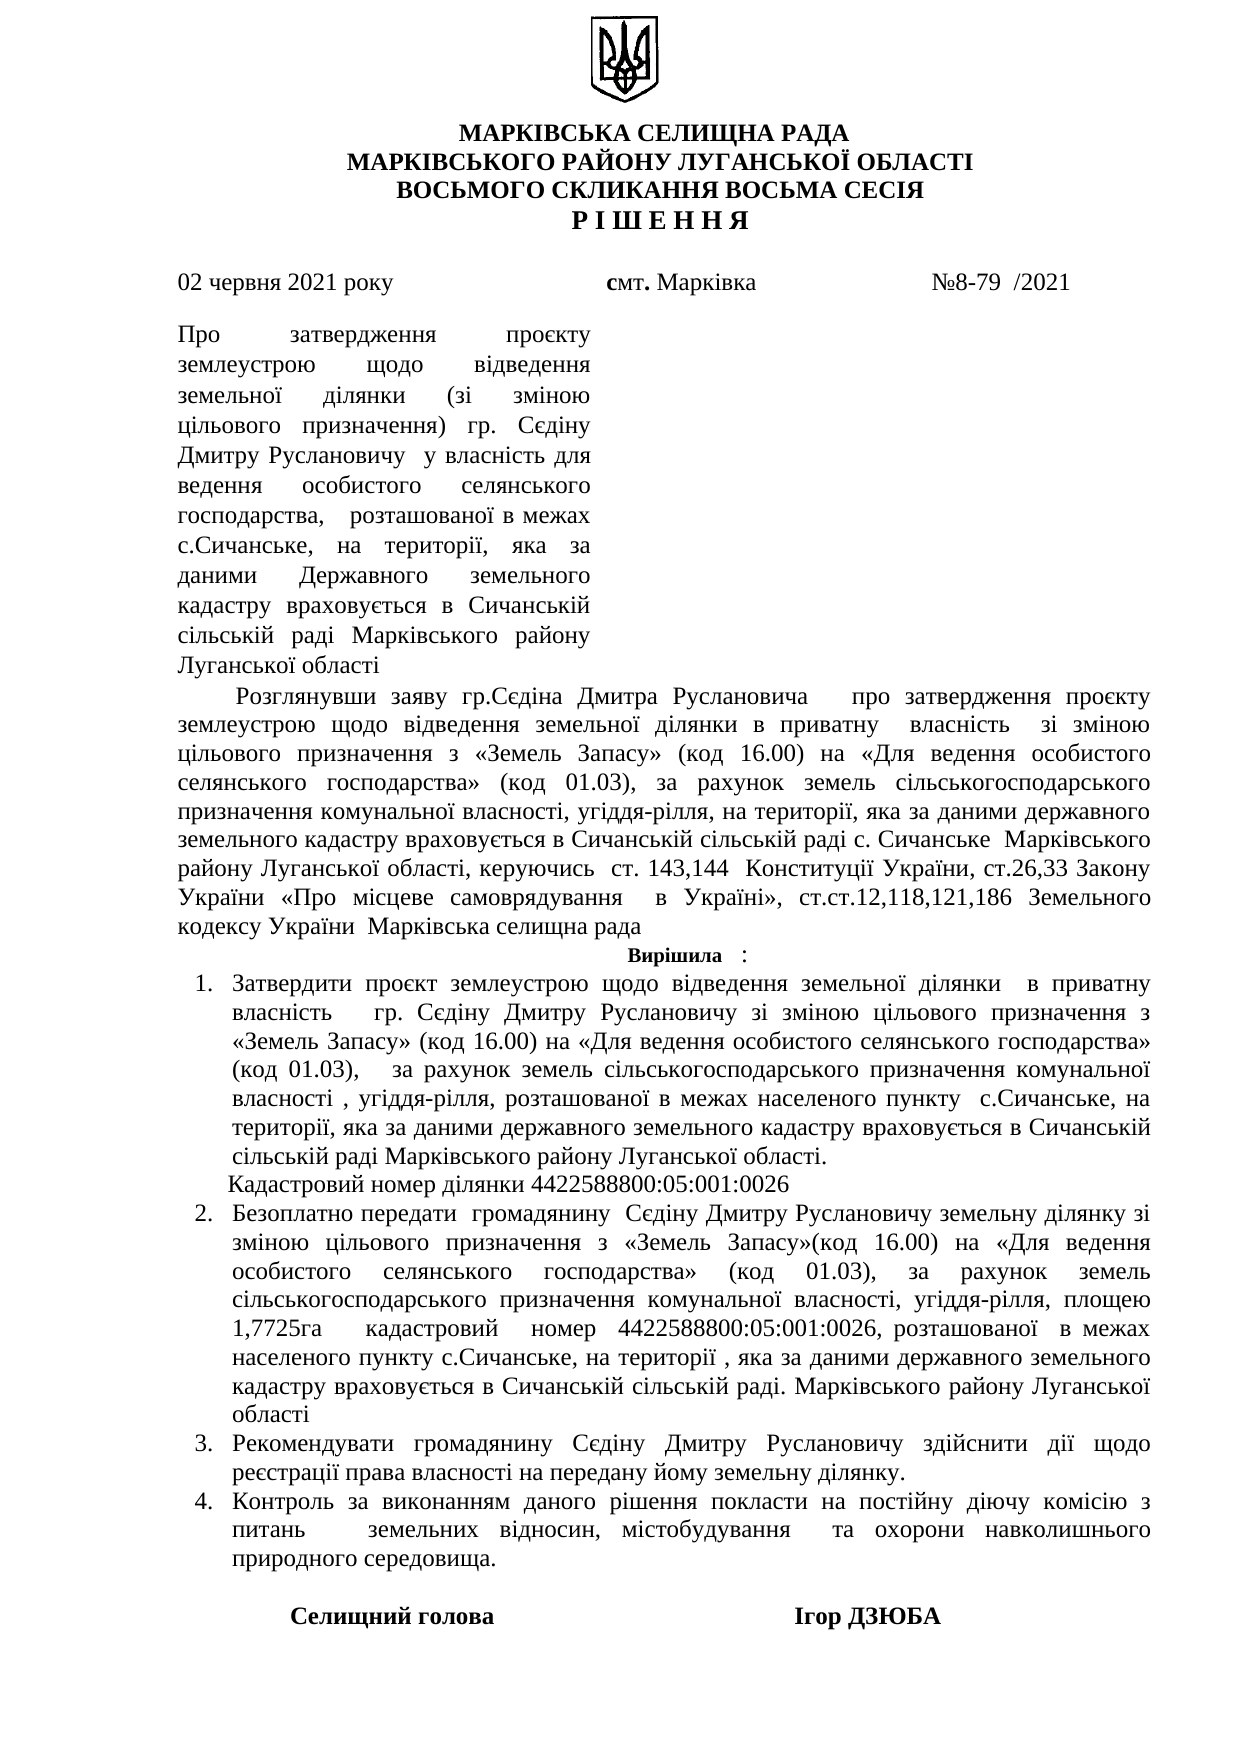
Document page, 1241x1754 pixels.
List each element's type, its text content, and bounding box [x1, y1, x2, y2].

text Розглянувши заяву гр.Сєдіна Дмитра Руслановича про затвердження проєкту землеустрою щодо відведення земельної ділянки в приватну власність зі зміною цільового призначення з «Земель Запасу» (код 16.00) на «Для ведення особистого селянського господарства» (код 01.03), за рахунок земель сільськогосподарського призначення комунальної власності, угіддя-рілля, на території, яка за даними державного земельного кадастру враховується в Сичанській сільській раді с. Сичанське Марківського району Луганської області, керуючись ст. 143,144 Конституції України, ст.26,33 Закону України «Про місцеве самоврядування в Україні», ст.ст.12,118,121,186 Земельного кодексу України Марківська селищна рада [177, 681, 1152, 939]
list Затвердити проєкт землеустрою щодо відведення земельної ділянки в приватну власність гр. Сєдіну Дмитру Руслановичу зі зміною цільового призначення з «Земель Запасу» (код 16.00) на «Для ведення особистого селянського господарства» (код 01.03), за рахунок земель сільськогосподарського призначення комунальної власності , угіддя-рілля, розташованої в межах населеного пункту с.Сичанське, на території, яка за даними державного земельного кадастру враховується в Сичанській сільській раді Марківського району Луганської області. [194, 968, 1152, 1169]
table_header Про затвердження проєкту землеустрою щодо відведення земельної ділянки (зі зміною цільового призначення) гр. Сєдіну Дмитру Руслановичу у власність для ведення особистого селянського господарства, розташованої в межах с.Сичанське, на території, яка за даними Державного земельного кадастру враховується в Сичанській сільській раді Марківського району Луганської області [166, 320, 788, 681]
list Безоплатно передати громадянину Сєдіну Дмитру Руслановичу земельну ділянку зі зміною цільового призначення з «Земель Запасу»(код 16.00) на «Для ведення особистого селянського господарства» (код 01.03), за рахунок земель сільськогосподарського призначення комунальної власності, угіддя-рілля, площею 1,7725га кадастровий номер 4422588800:05:001:0026, розташованої в межах населеного пункту с.Сичанське, на території , яка за даними державного земельного кадастру враховується в Сичанській сільській раді. Марківського району Луганської області [194, 1198, 1152, 1428]
subtitle МАРКІВСЬКОГО РАЙОНУ ЛУГАНСЬКОЇ ОБЛАСТІ [177, 147, 1143, 176]
list Рекомендувати громадянину Сєдіну Дмитру Руслановичу здійснити дії щодо реєстрації права власності на передану йому земельну ділянку. [194, 1428, 1152, 1486]
text 02 червня 2021 року смт. Марківка №8-79 /2021 [177, 267, 1143, 295]
text Селищний голова Ігор ДЗЮБА [177, 1601, 1152, 1629]
list Контроль за виконанням даного рішення покласти на постійну діючу комісію з питань земельних відносин, містобудування та охорони навколишнього природного середовища. [194, 1486, 1152, 1572]
text Вирішила : [177, 939, 1152, 968]
picture [591, 16, 659, 103]
text МАРКІВСЬКА СЕЛИЩНА РАДА [177, 118, 1152, 147]
text Кадастровий номер ділянки 4422588800:05:001:0026 [177, 1169, 1152, 1198]
text Р І Ш Е Н Н Я [177, 204, 1143, 236]
text ВОСЬМОГО СКЛИКАННЯ ВОСЬМА СЕСІЯ [177, 176, 1143, 204]
